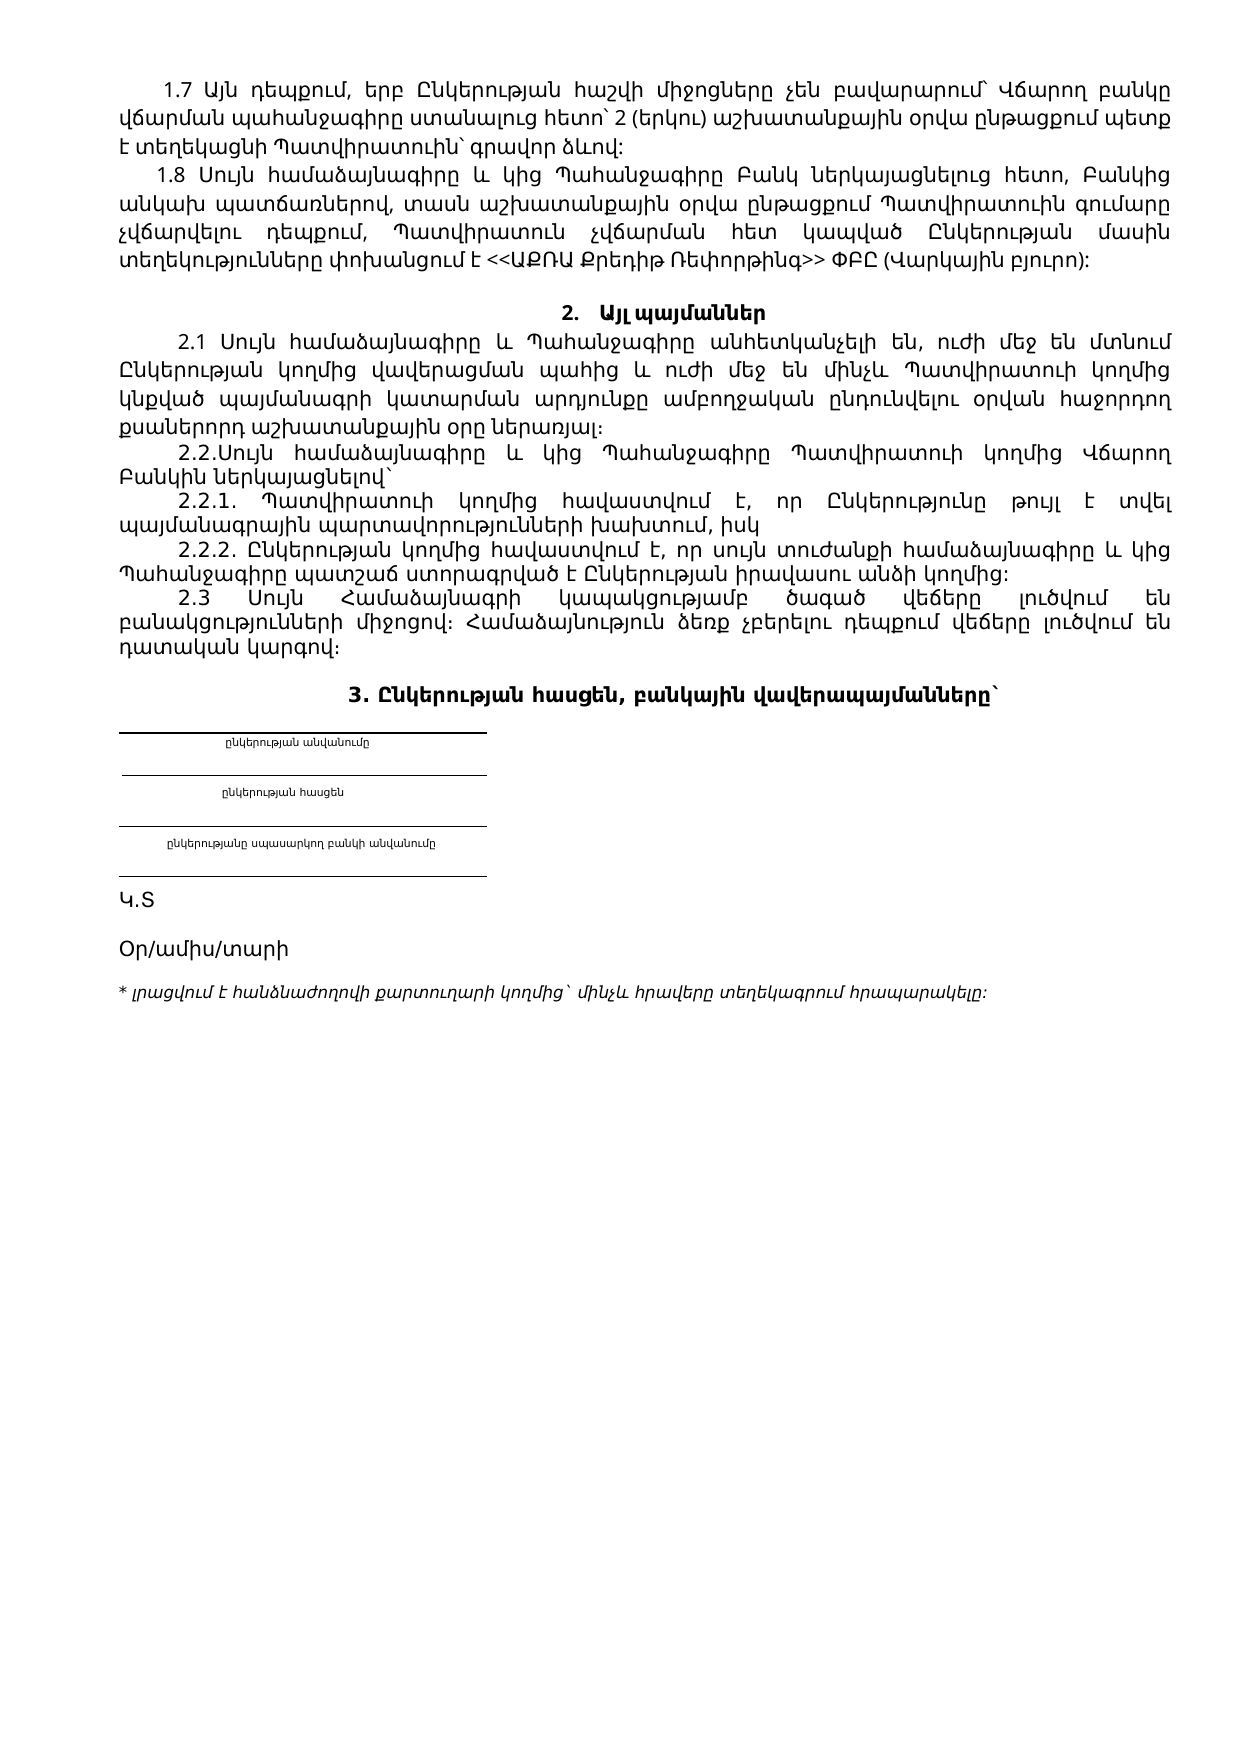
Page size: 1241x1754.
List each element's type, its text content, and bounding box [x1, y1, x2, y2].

text 2.3 Սույն Համաձայնագրի կապակցությամբ ծագած վեճերը լուծվում են բանակցությունների միջոցով։ Համաձայնություն ձեռք չբերելու դեպքում վեճերը լուծվում են դատական կարգով։ [118, 586, 1171, 659]
text 2.2.2. Ընկերության կողմից հավաստվում է, որ սույն տուժանքի համաձայնագիրը և կից Պահանջագիրը պատշաճ ստորագրված է Ընկերության իրավասու անձի կողմից: [118, 538, 1171, 586]
text * լրացվում է հանձնաժողովի քարտուղարի կողմից` մինչև հրավերը տեղեկագրում հրապարակելը: [118, 983, 1171, 1002]
text Օր/ամիս/տարի [118, 937, 1171, 961]
text 3. Ընկերության հասցեն, բանկային վավերապայմանները` [118, 683, 1171, 707]
text 2.2.Սույն համաձայնագիրը և կից Պահանջագիրը Պատվիրատուի կողմից Վճարող Բանկին ներկայացնելով` [118, 441, 1171, 489]
text 2.2.1. Պատվիրատուի կողմից հավաստվում է, որ Ընկերությունը թույլ է տվել պայմանագրային պարտավորությունների խախտում, իսկ [118, 489, 1171, 538]
text Կ.Տ [118, 888, 1171, 912]
text 1.7 Այն դեպքում, երբ Ընկերության հաշվի միջոցները չեն բավարարում՝ Վճարող բանկը վճարման պահանջագիրը ստանալուց հետո՝ 2 (երկու) աշխատանքային օրվա ընթացքում պետք է տեղեկացնի Պատվիրատուին՝ գրավոր ձևով: [118, 75, 1171, 160]
list Այլ պայմաններ [156, 298, 1171, 327]
text 2.1 Սույն համաձայնագիրը և Պահանջագիրը անհետկանչելի են, ուժի մեջ են մտնում Ընկերության կողմից վավերացման պահից և ուժի մեջ են մինչև Պատվիրատուի կողմից կնքված պայմանագրի կատարման արդյունքը ամբողջական ընդունվելու օրվան հաջորդող քսաներորդ աշխատանքային օրը ներառյալ։ [118, 327, 1171, 441]
text ընկերությանը սպասարկող բանկի անվանումը [118, 837, 1171, 859]
text ընկերության անվանումը [118, 736, 1171, 758]
text ընկերության հասցեն [118, 787, 1171, 809]
text 1.8 Սույն համաձայնագիրը և կից Պահանջագիրը Բանկ ներկայացնելուց հետո, Բանկից անկախ պատճառներով, տասն աշխատանքային օրվա ընթացքում Պատվիրատուին գումարը չվճարվելու դեպքում, Պատվիրատուն չվճարման հետ կապված Ընկերության մասին տեղեկությունները փոխանցում է <<ԱՔՌԱ Քրեդիթ Ռեփորթինգ>> ՓԲԸ (Վարկային բյուրո): [118, 160, 1171, 274]
